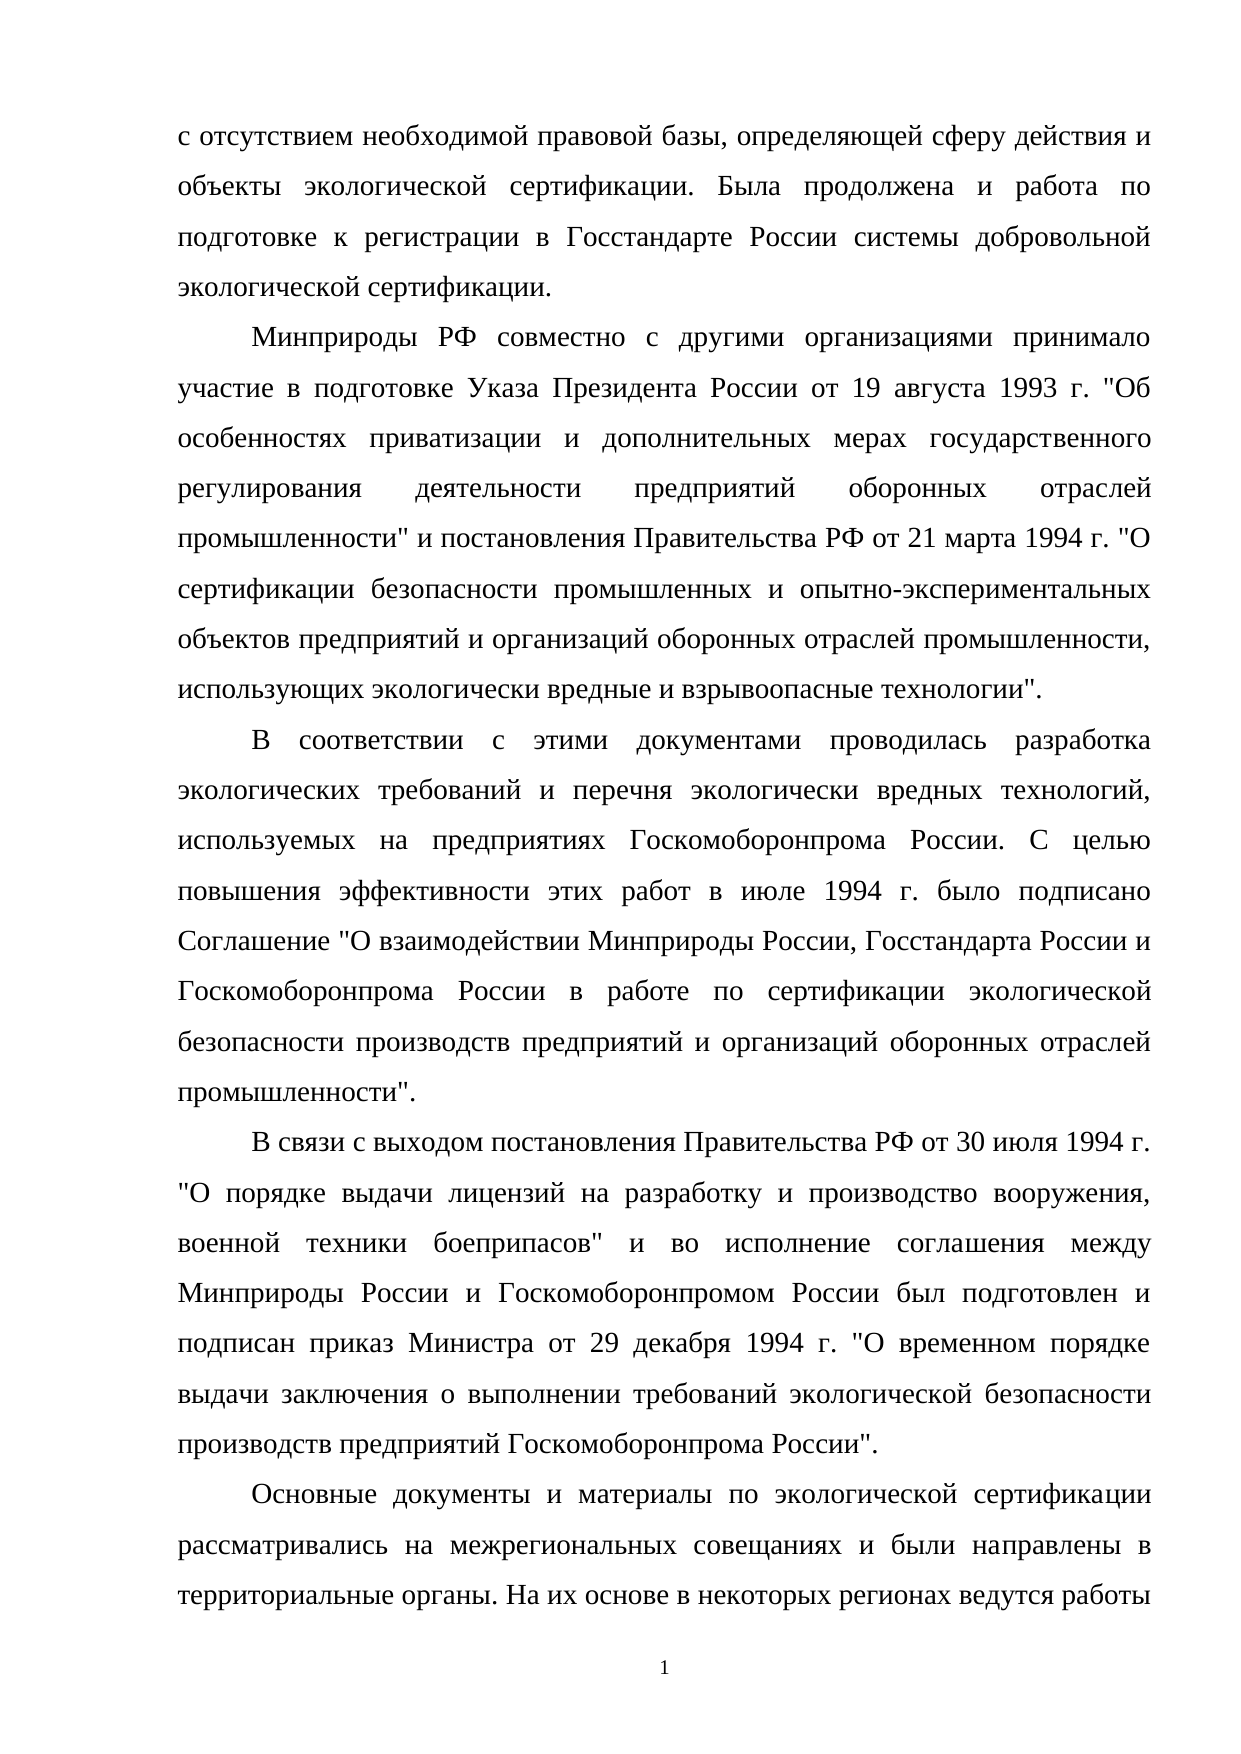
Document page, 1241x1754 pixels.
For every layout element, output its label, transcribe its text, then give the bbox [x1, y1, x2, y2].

text В связи с выходом постановления Правительства РФ от 30 июля 1994 г. "О порядке выдачи лицензий на разработку и производство вооружения, военной техники боеприпасов" и во исполнение соглашения между Минприроды России и Госкомоборонпромом России был подготовлен и подписан приказ Министра от 29 декабря 1994 г. "О временном порядке выдачи заключения о выполнении требований экологической безопасности производств предприятий Госкомоборонпрома России". [177, 1124, 1152, 1460]
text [177, 118, 1152, 303]
text Минприроды РФ совместно с другими организациями принимало участие в подготовке Указа Президента России от 19 августа 1993 г. "Об особенностях приватизации и дополнительных мерах государственного регулирования деятельности предприятий оборонных отраслей промышленности" и постановления Правительства РФ от 21 марта 1994 г. "О сертификации безопасности промышленных и опытно-экспериментальных объектов предприятий и организаций оборонных отраслей промышленности, использующих экологически вредные и взрывоопасные технологии". [177, 319, 1152, 705]
text В соответствии с этими документами проводилась разработка экологических требований и перечня экологически вредных технологий, используемых на предприятиях Госкомоборонпрома России. С целью повышения эффективности этих работ в июле 1994 г. было подписано Соглашение "О взаимодействии Минприроды России, Госстандарта России и Госкомоборонпрома России в работе по сертификации экологической безопасности производств предприятий и организаций оборонных отраслей промышленности". [177, 722, 1152, 1108]
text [177, 1477, 1152, 1611]
